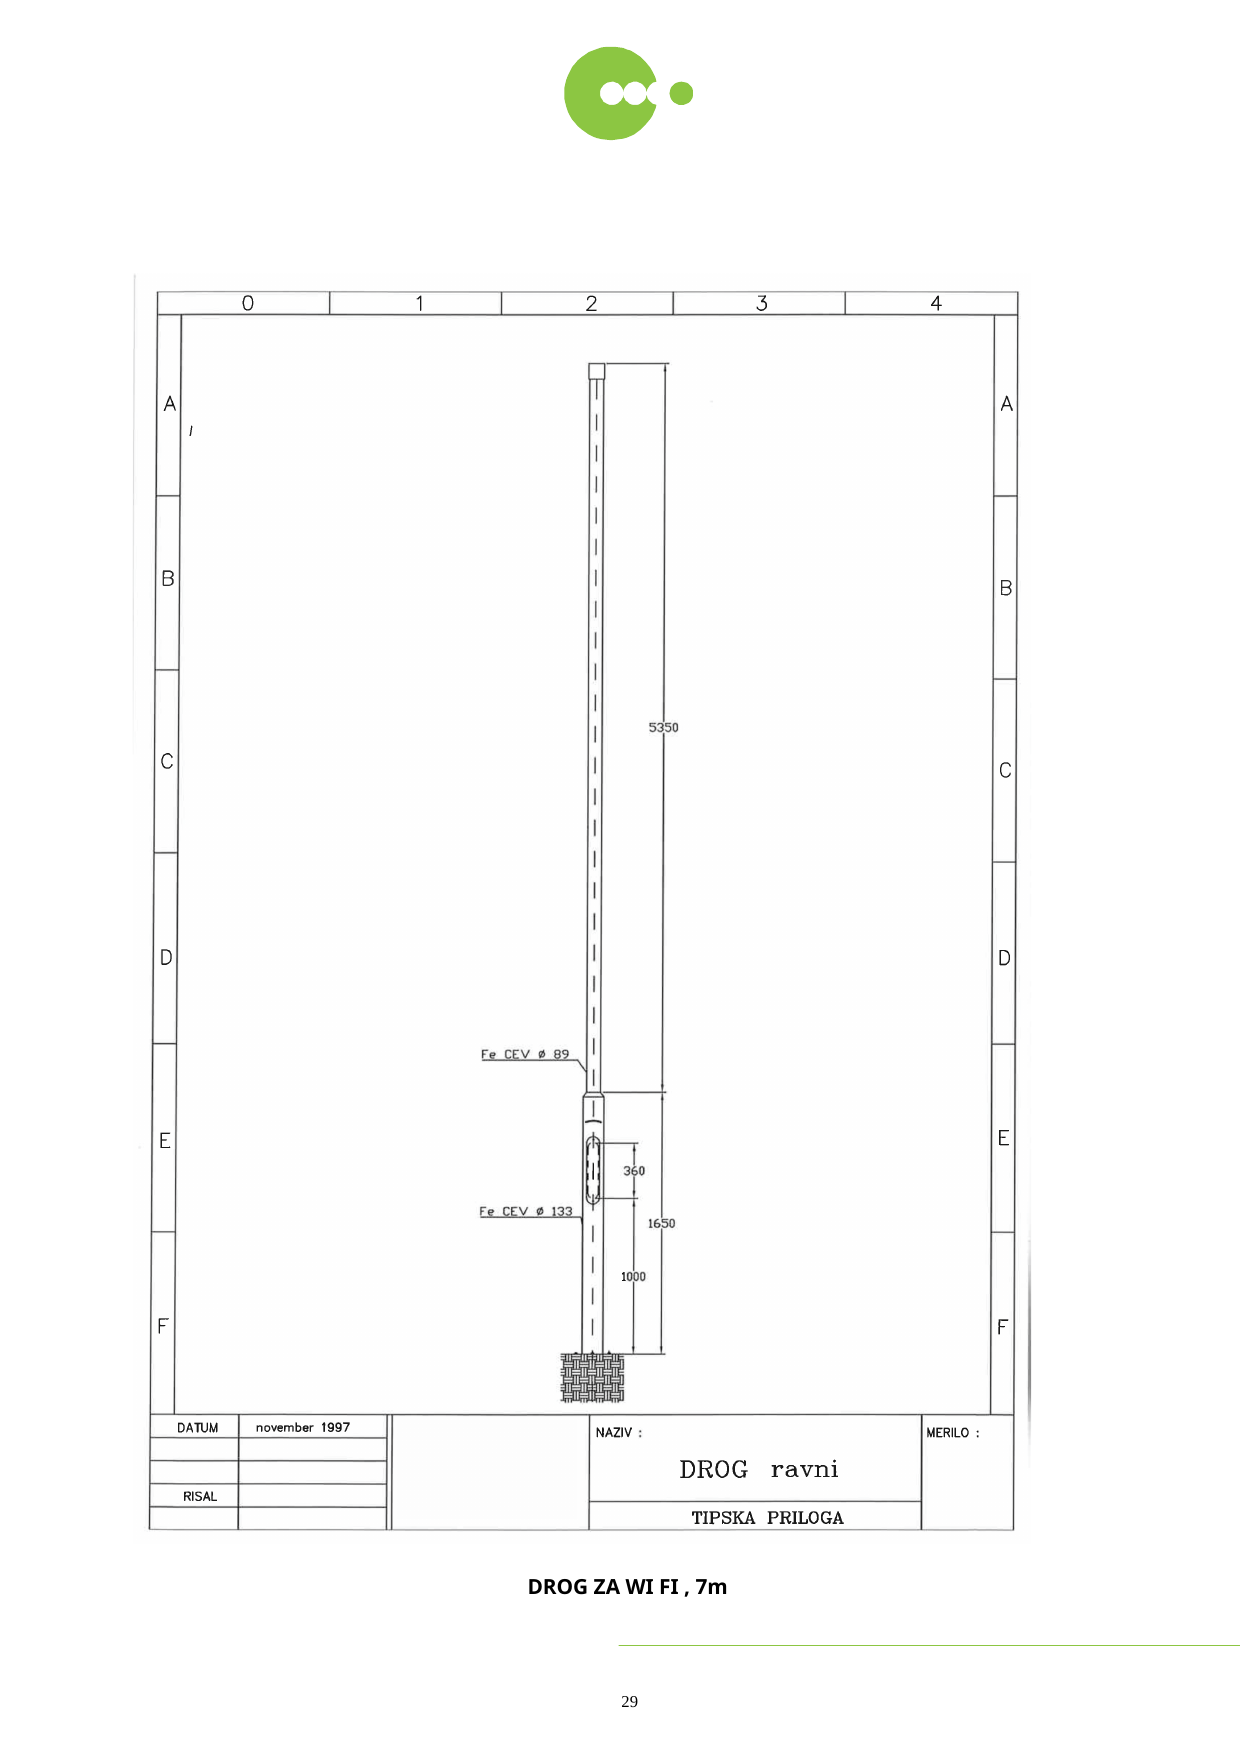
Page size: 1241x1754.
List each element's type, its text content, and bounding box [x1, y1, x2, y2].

text DROG ZA WI FI , 7m [133, 1572, 1122, 1601]
picture [132, 273, 1032, 1544]
